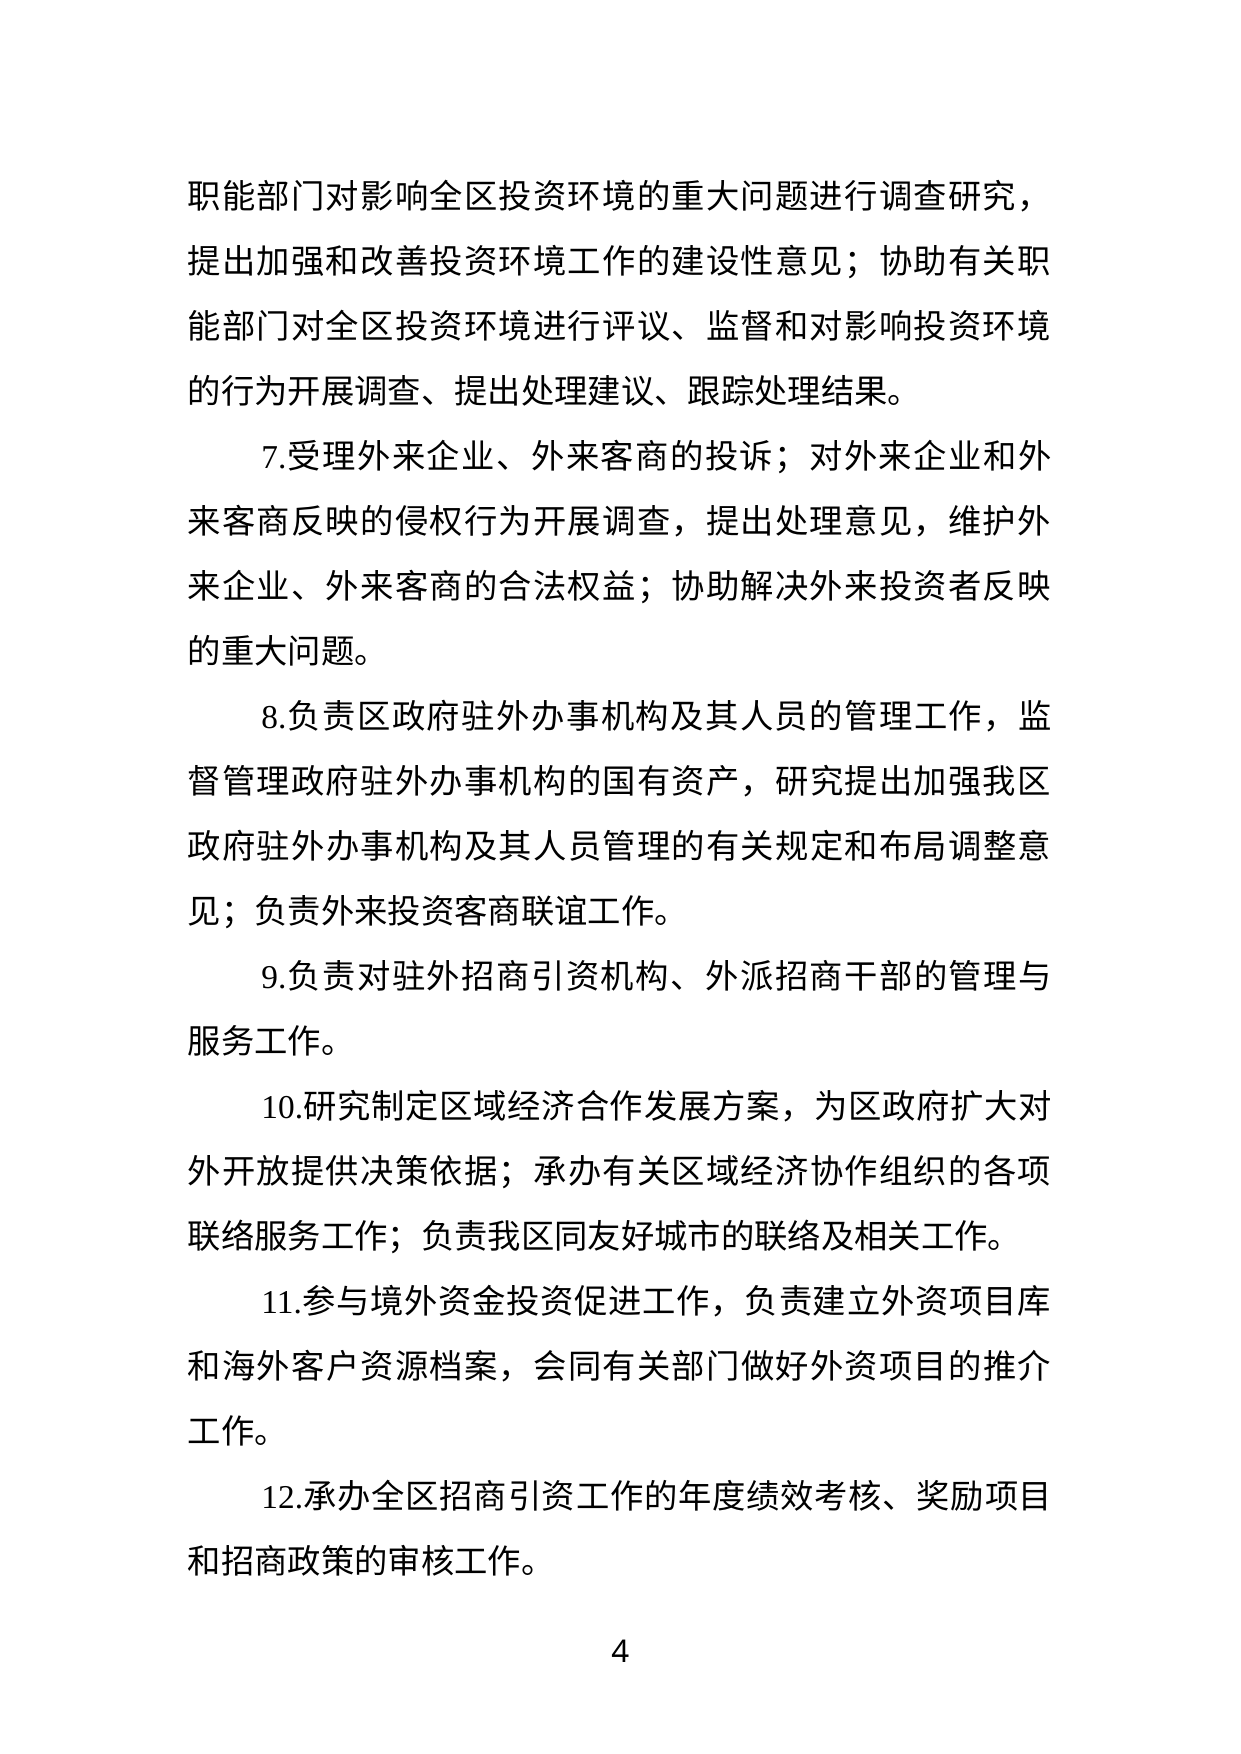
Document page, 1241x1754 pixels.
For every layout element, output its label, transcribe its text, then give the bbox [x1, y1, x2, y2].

text 12.承办全区招商引资工作的年度绩效考核、奖励项目和招商政策的审核工作。 [187, 1462, 1053, 1592]
text 10.研究制定区域经济合作发展方案，为区政府扩大对外开放提供决策依据；承办有关区域经济协作组织的各项联络服务工作；负责我区同友好城市的联络及相关工作。 [187, 1072, 1053, 1267]
text 9.负责对驻外招商引资机构、外派招商干部的管理与服务工作。 [187, 942, 1053, 1072]
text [187, 162, 1053, 422]
text 7.受理外来企业、外来客商的投诉；对外来企业和外来客商反映的侵权行为开展调查，提出处理意见，维护外来企业、外来客商的合法权益；协助解决外来投资者反映的重大问题。 [187, 422, 1053, 682]
text 11.参与境外资金投资促进工作，负责建立外资项目库和海外客户资源档案，会同有关部门做好外资项目的推介工作。 [187, 1267, 1053, 1462]
text 8.负责区政府驻外办事机构及其人员的管理工作，监督管理政府驻外办事机构的国有资产，研究提出加强我区政府驻外办事机构及其人员管理的有关规定和布局调整意见；负责外来投资客商联谊工作。 [187, 682, 1053, 942]
